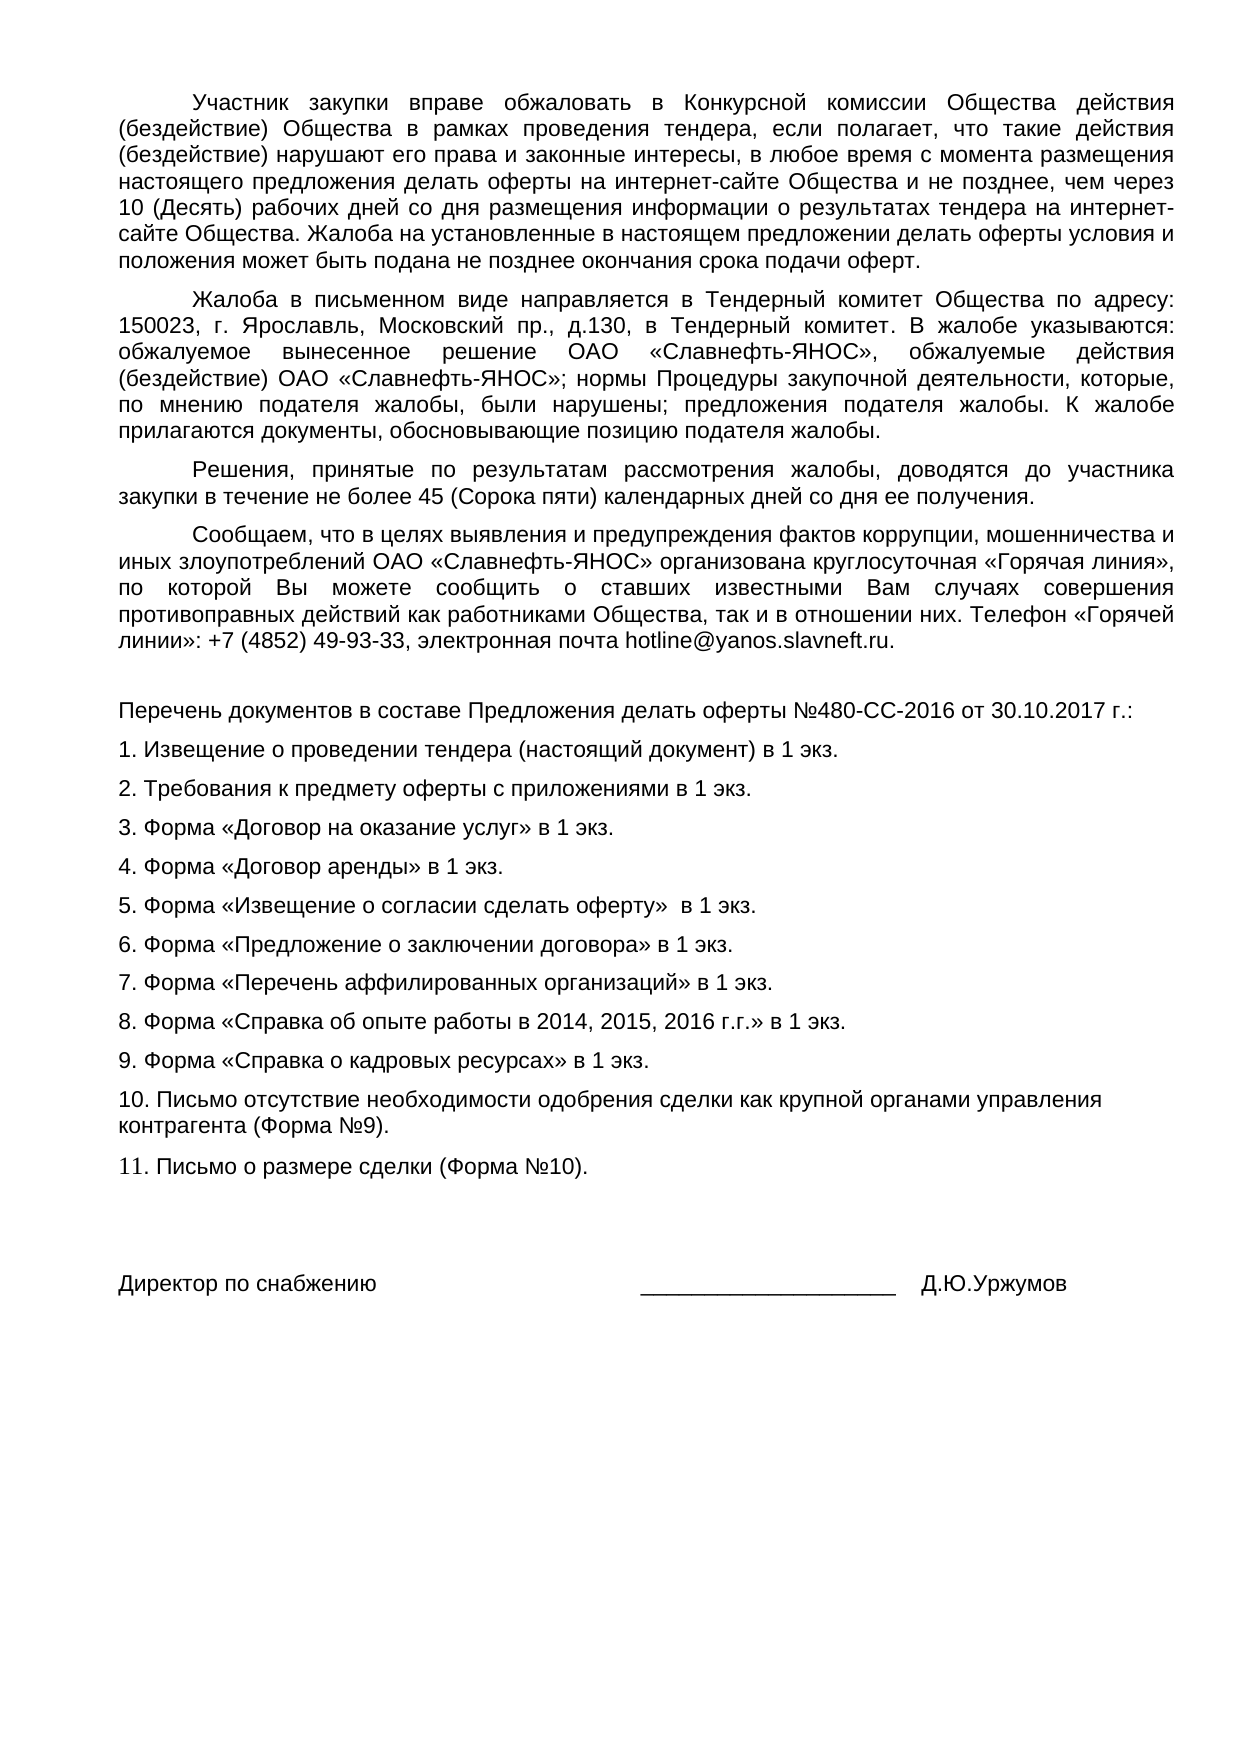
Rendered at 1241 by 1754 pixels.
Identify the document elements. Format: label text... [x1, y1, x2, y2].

text Сообщаем, что в целях выявления и предупреждения фактов коррупции, мошенничества и иных злоупотреблений ОАО «Славнефть-ЯНОС» организована круглосуточная «Горячая линия», по которой Вы можете сообщить о ставших известными Вам случаях совершения противоправных действий как работниками Общества, так и в отношении них. Телефон «Горячей линии»: +7 (4852) 49-93-33, электронная почта hotline@yanos.slavneft.ru. [118, 521, 1175, 653]
text 9. Форма «Справка о кадровых ресурсах» в 1 экз. [118, 1047, 1175, 1073]
text 8. Форма «Справка об опыте работы в 2014, 2015, 2016 г.г.» в 1 экз. [118, 1008, 1175, 1034]
text 10. Письмо отсутствие необходимости одобрения сделки как крупной органами управления контрагента (Форма №9). [118, 1086, 1175, 1139]
text 3. Форма «Договор на оказание услуг» в 1 экз. [118, 814, 1175, 840]
text Участник закупки вправе обжаловать в Конкурсной комиссии Общества действия (бездействие) Общества в рамках проведения тендера, если полагает, что такие действия (бездействие) нарушают его права и законные интересы, в любое время с момента размещения настоящего предложения делать оферты на интернет-сайте Общества и не позднее, чем через 10 (Десять) рабочих дней со дня размещения информации о результатах тендера на интернет-сайте Общества. Жалоба на установленные в настоящем предложении делать оферты условия и положения может быть подана не позднее окончания срока подачи оферт. [118, 89, 1175, 273]
text Директор по снабжению ____________________ Д.Ю.Уржумов [118, 1270, 1175, 1296]
text 1. Извещение о проведении тендера (настоящий документ) в 1 экз. [118, 736, 1175, 763]
text 7. Форма «Перечень аффилированных организаций» в 1 экз. [118, 969, 1175, 996]
text Перечень документов в составе Предложения делать оферты №480-СС-2016 от 30.10.2017 г.: [118, 697, 1175, 724]
text 2. Требования к предмету оферты с приложениями в 1 экз. [118, 775, 1175, 801]
text 11. Письмо о размере сделки (Форма №10). [118, 1151, 1175, 1180]
text 4. Форма «Договор аренды» в 1 экз. [118, 853, 1175, 879]
text Жалоба в письменном виде направляется в Тендерный комитет Общества по адресу: 150023, г. Ярославль, Московский пр., д.130, в Тендерный комитет. В жалобе указываются: обжалуемое вынесенное решение ОАО «Славнефть-ЯНОС», обжалуемые действия (бездействие) ОАО «Славнефть-ЯНОС»; нормы Процедуры закупочной деятельности, которые, по мнению подателя жалобы, были нарушены; предложения подателя жалобы. К жалобе прилагаются документы, обосновывающие позицию подателя жалобы. [118, 286, 1175, 444]
text 6. Форма «Предложение о заключении договора» в 1 экз. [118, 931, 1175, 957]
text Решения, принятые по результатам рассмотрения жалобы, доводятся до участника закупки в течение не более 45 (Сорока пяти) календарных дней со дня ее получения. [118, 456, 1175, 509]
text 5. Форма «Извещение о согласии сделать оферту» в 1 экз. [118, 892, 1175, 918]
